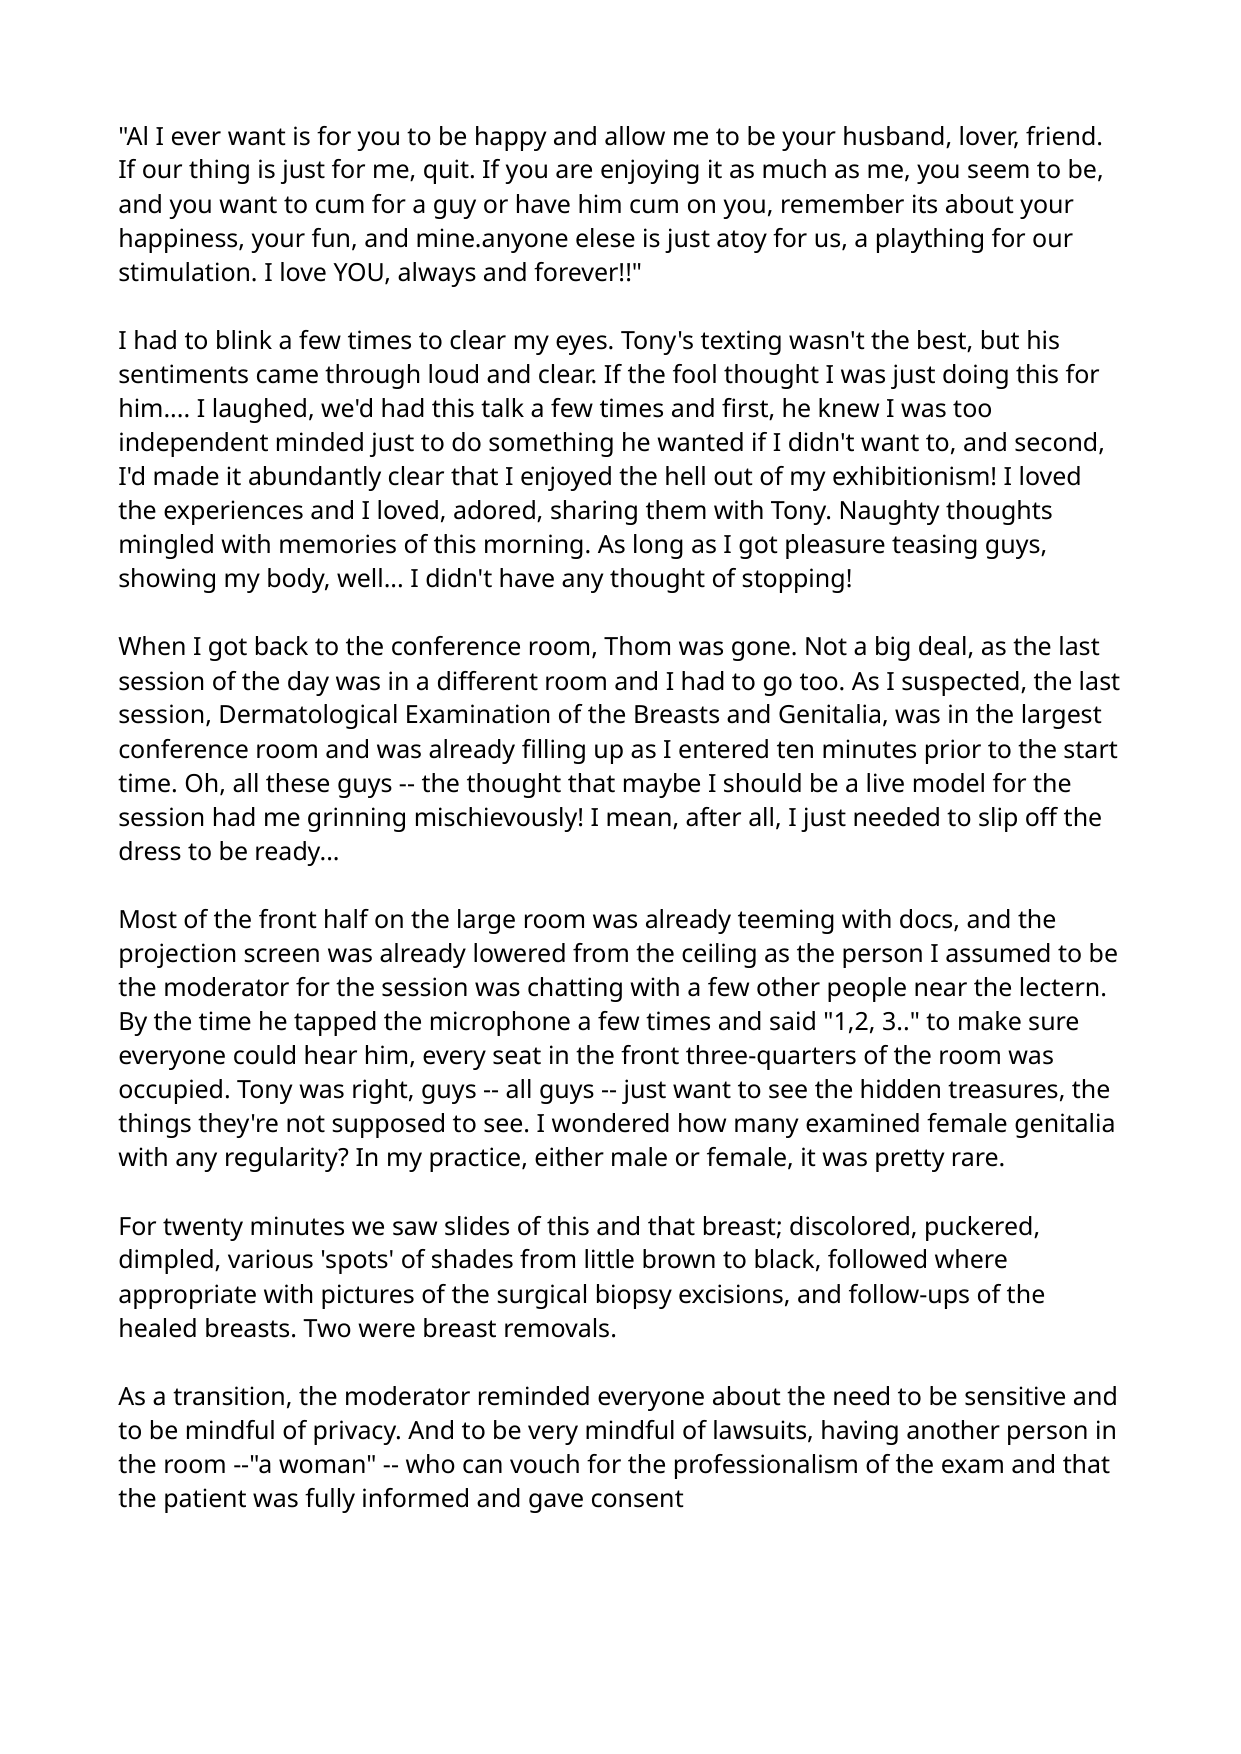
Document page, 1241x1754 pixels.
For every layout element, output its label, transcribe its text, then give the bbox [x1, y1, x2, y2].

text As a transition, the moderator reminded everyone about the need to be sensitive and to be mindful of privacy. And to be very mindful of lawsuits, having another person in the room --"a woman" -- who can vouch for the professionalism of the exam and that the patient was fully informed and gave consent [118, 1378, 1122, 1515]
text I had to blink a few times to clear my eyes. Tony's texting wasn't the best, but his sentiments came through loud and clear. If the fool thought I was just doing this for him.... I laughed, we'd had this talk a few times and first, he knew I was too independent minded just to do something he wanted if I didn't want to, and second, I'd made it abundantly clear that I enjoyed the hell out of my exhibitionism! I loved the experiences and I loved, adored, sharing them with Tony. Naughty thoughts mingled with memories of this morning. As long as I got pleasure teasing guys, showing my body, well... I didn't have any thought of stopping! [118, 322, 1122, 595]
text "Al I ever want is for you to be happy and allow me to be your husband, lover, friend. If our thing is just for me, quit. If you are enjoying it as much as me, you seem to be, and you want to cum for a guy or have him cum on you, remember its about your happiness, your fun, and mine.anyone elese is just atoy for us, a plaything for our stimulation. I love YOU, always and forever!!" [118, 118, 1122, 288]
text For twenty minutes we saw slides of this and that breast; discolored, puckered, dimpled, various 'spots' of shades from little brown to black, followed where appropriate with pictures of the surgical biopsy excisions, and follow-ups of the healed breasts. Two were breast removals. [118, 1208, 1122, 1344]
text When I got back to the conference room, Thom was gone. Not a big deal, as the last session of the day was in a different room and I had to go too. As I suspected, the last session, Dermatological Examination of the Breasts and Genitalia, was in the largest conference room and was already filling up as I entered ten minutes prior to the start time. Oh, all these guys -- the thought that maybe I should be a live model for the session had me grinning mischievously! I mean, after all, I just needed to slip off the dress to be ready... [118, 629, 1122, 867]
text Most of the front half on the large room was already teeming with docs, and the projection screen was already lowered from the ceiling as the person I assumed to be the moderator for the session was chatting with a few other people near the lectern. By the time he tapped the microphone a few times and said "1,2, 3.." to make sure everyone could hear him, every seat in the front three-quarters of the room was occupied. Tony was right, guys -- all guys -- just want to see the hidden treasures, the things they're not supposed to see. I wondered how many examined female genitalia with any regularity? In my practice, either male or female, it was pretty rare. [118, 902, 1122, 1174]
